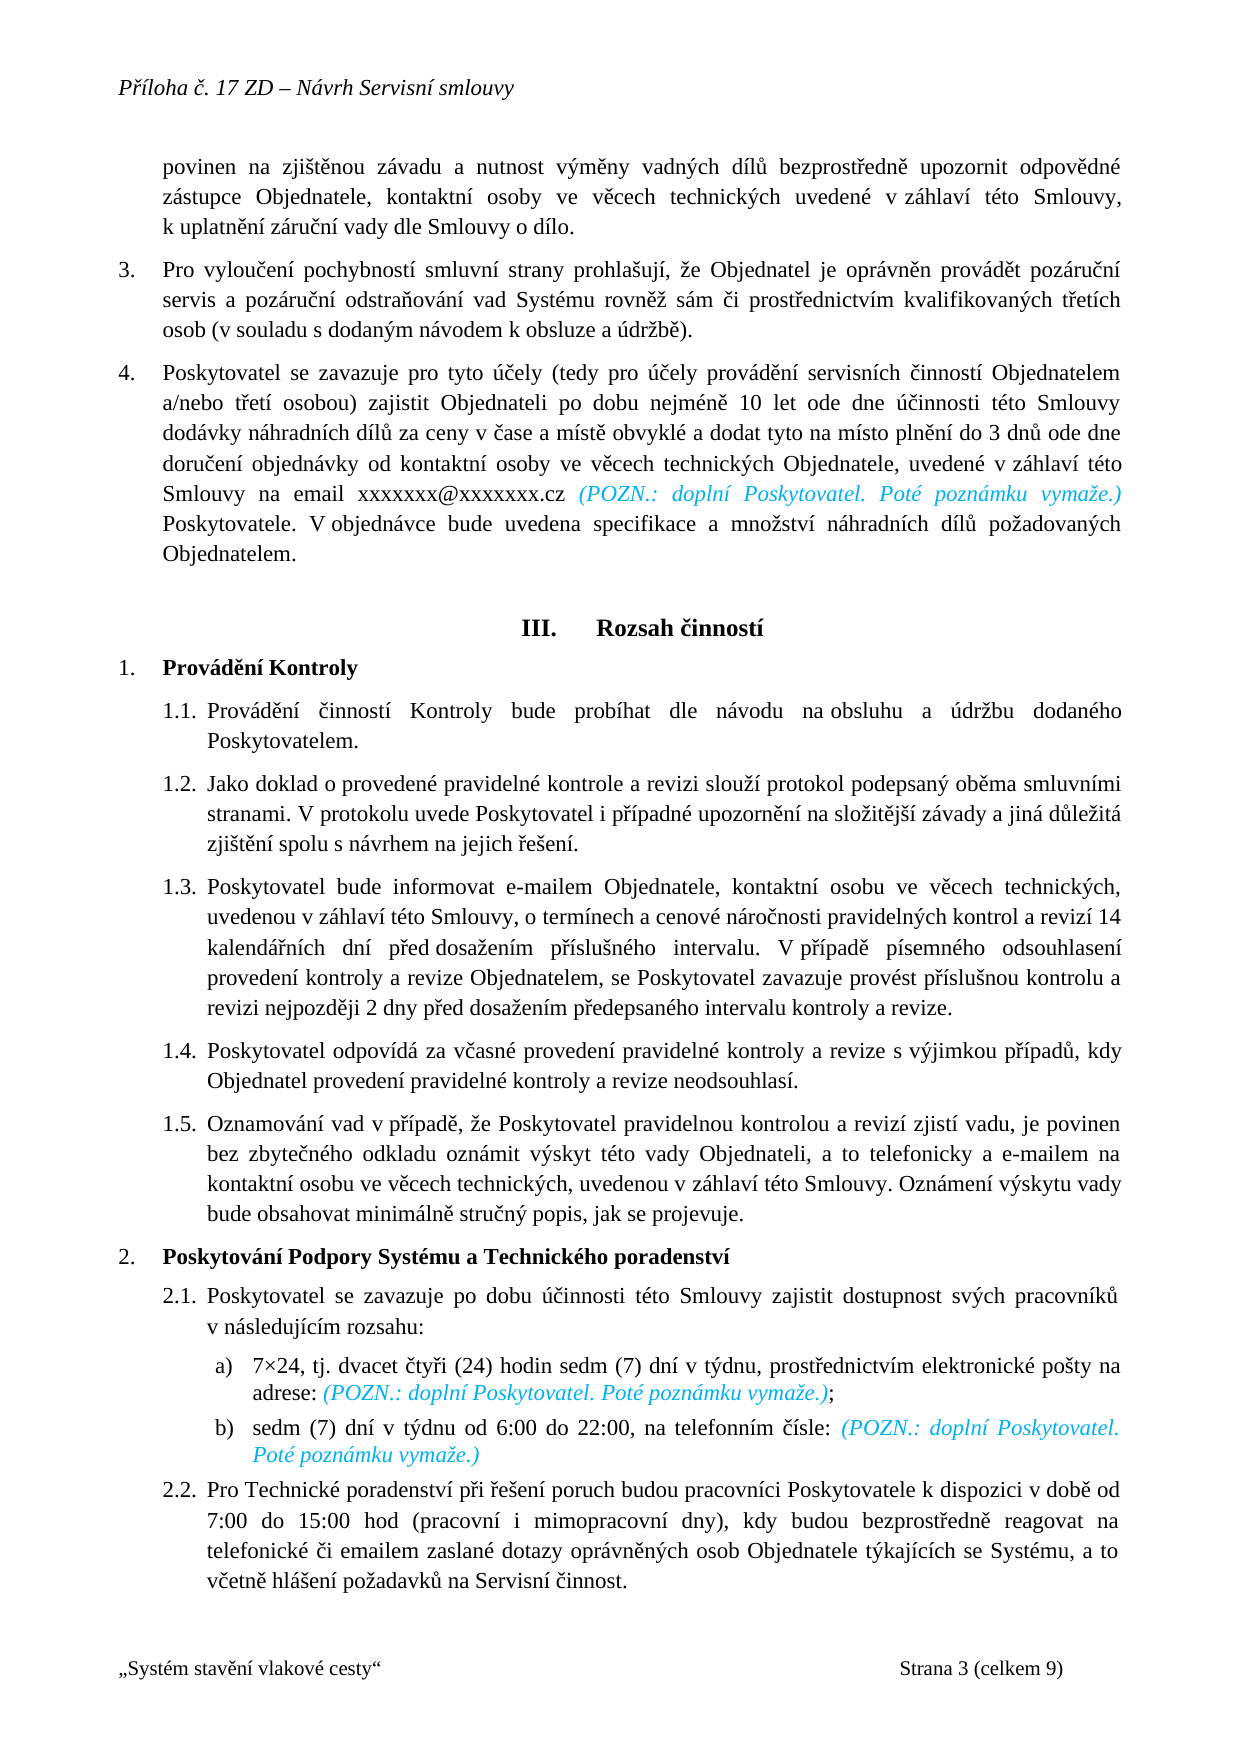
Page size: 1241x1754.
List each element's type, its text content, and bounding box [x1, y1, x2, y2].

list Provádění Kontroly [118, 654, 1122, 681]
list Rozsah činností [162, 613, 1122, 642]
list Poskytovatel se zavazuje po dobu účinnosti této Smlouvy zajistit dostupnost svých pracovníků v následujícím rozsahu: [162, 1283, 1120, 1339]
text Poskytovatel se zavazuje pro tyto účely (tedy pro účely provádění servisních činností Objednatelem a/nebo třetí osobou) zajistit Objednateli po dobu nejméně 10 let ode dne účinnosti této Smlouvy dodávky náhradních dílů za ceny v čase a místě obvyklé a dodat tyto na místo plnění do 3 dnů ode dne doručení objednávky od kontaktní osoby ve věcech technických Objednatele, uvedené v záhlaví této Smlouvy na email xxxxxxx@xxxxxxx.cz (POZN.: doplní Poskytovatel. Poté poznámku vymaže.) Poskytovatele. V objednávce bude uvedena specifikace a množství náhradních dílů požadovaných Objednatelem. [118, 359, 1122, 567]
list Oznamování vad v případě, že Poskytovatel pravidelnou kontrolou a revizí zjistí vadu, je povinen bez zbytečného odkladu oznámit výskyt této vady Objednateli, a to telefonicky a e-mailem na kontaktní osobu ve věcech technických, uvedenou v záhlaví této Smlouvy. Oznámení výskytu vady bude obsahovat minimálně stručný popis, jak se projevuje. [162, 1110, 1122, 1227]
list Poskytovatel bude informovat e-mailem Objednatele, kontaktní osobu ve věcech technických, uvedenou v záhlaví této Smlouvy, o termínech a cenové náročnosti pravidelných kontrol a revizí 14 kalendářních dní před dosažením příslušného intervalu. V případě písemného odsouhlasení provedení kontroly a revize Objednatelem, se Poskytovatel zavazuje provést příslušnou kontrolu a revizi nejpozději 2 dny před dosažením předepsaného intervalu kontroly a revize. [162, 873, 1122, 1020]
list Poskytovatel odpovídá za včasné provedení pravidelné kontroly a revize s výjimkou případů, kdy Objednatel provedení pravidelné kontroly a revize neodsouhlasí. [162, 1037, 1122, 1093]
list Poskytování Podpory Systému a Technického poradenství [118, 1243, 1122, 1269]
list Jako doklad o provedené pravidelné kontrole a revizi slouží protokol podepsaný oběma smluvními stranami. V protokolu uvede Poskytovatel i případné upozornění na složitější závady a jiná důležitá zjištění spolu s návrhem na jejich řešení. [162, 770, 1122, 857]
list 7×24, tj. dvacet čtyři (24) hodin sedm (7) dní v týdnu, prostřednictvím elektronické pošty na adrese: (POZN.: doplní Poskytovatel. Poté poznámku vymaže.); [215, 1352, 1122, 1405]
list Provádění činností Kontroly bude probíhat dle návodu na obsluhu a údržbu dodaného Poskytovatelem. [162, 697, 1122, 754]
list sedm (7) dní v týdnu od 6:00 do 22:00, na telefonním čísle: (POZN.: doplní Poskytovatel. Poté poznámku vymaže.) [215, 1414, 1122, 1467]
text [118, 153, 1122, 239]
list Pro Technické poradenství při řešení poruch budou pracovníci Poskytovatele k dispozici v době od 7:00 do 15:00 hod (pracovní i mimopracovní dny), kdy budou bezprostředně reagovat na telefonické či emailem zaslané dotazy oprávněných osob Objednatele týkajících se Systému, a to včetně hlášení požadavků na Servisní činnost. [162, 1477, 1120, 1593]
text Pro vyloučení pochybností smluvní strany prohlašují, že Objednatel je oprávněn provádět pozáruční servis a pozáruční odstraňování vad Systému rovněž sám či prostřednictvím kvalifikovaných třetích osob (v souladu s dodaným návodem k obsluze a údržbě). [118, 256, 1122, 343]
